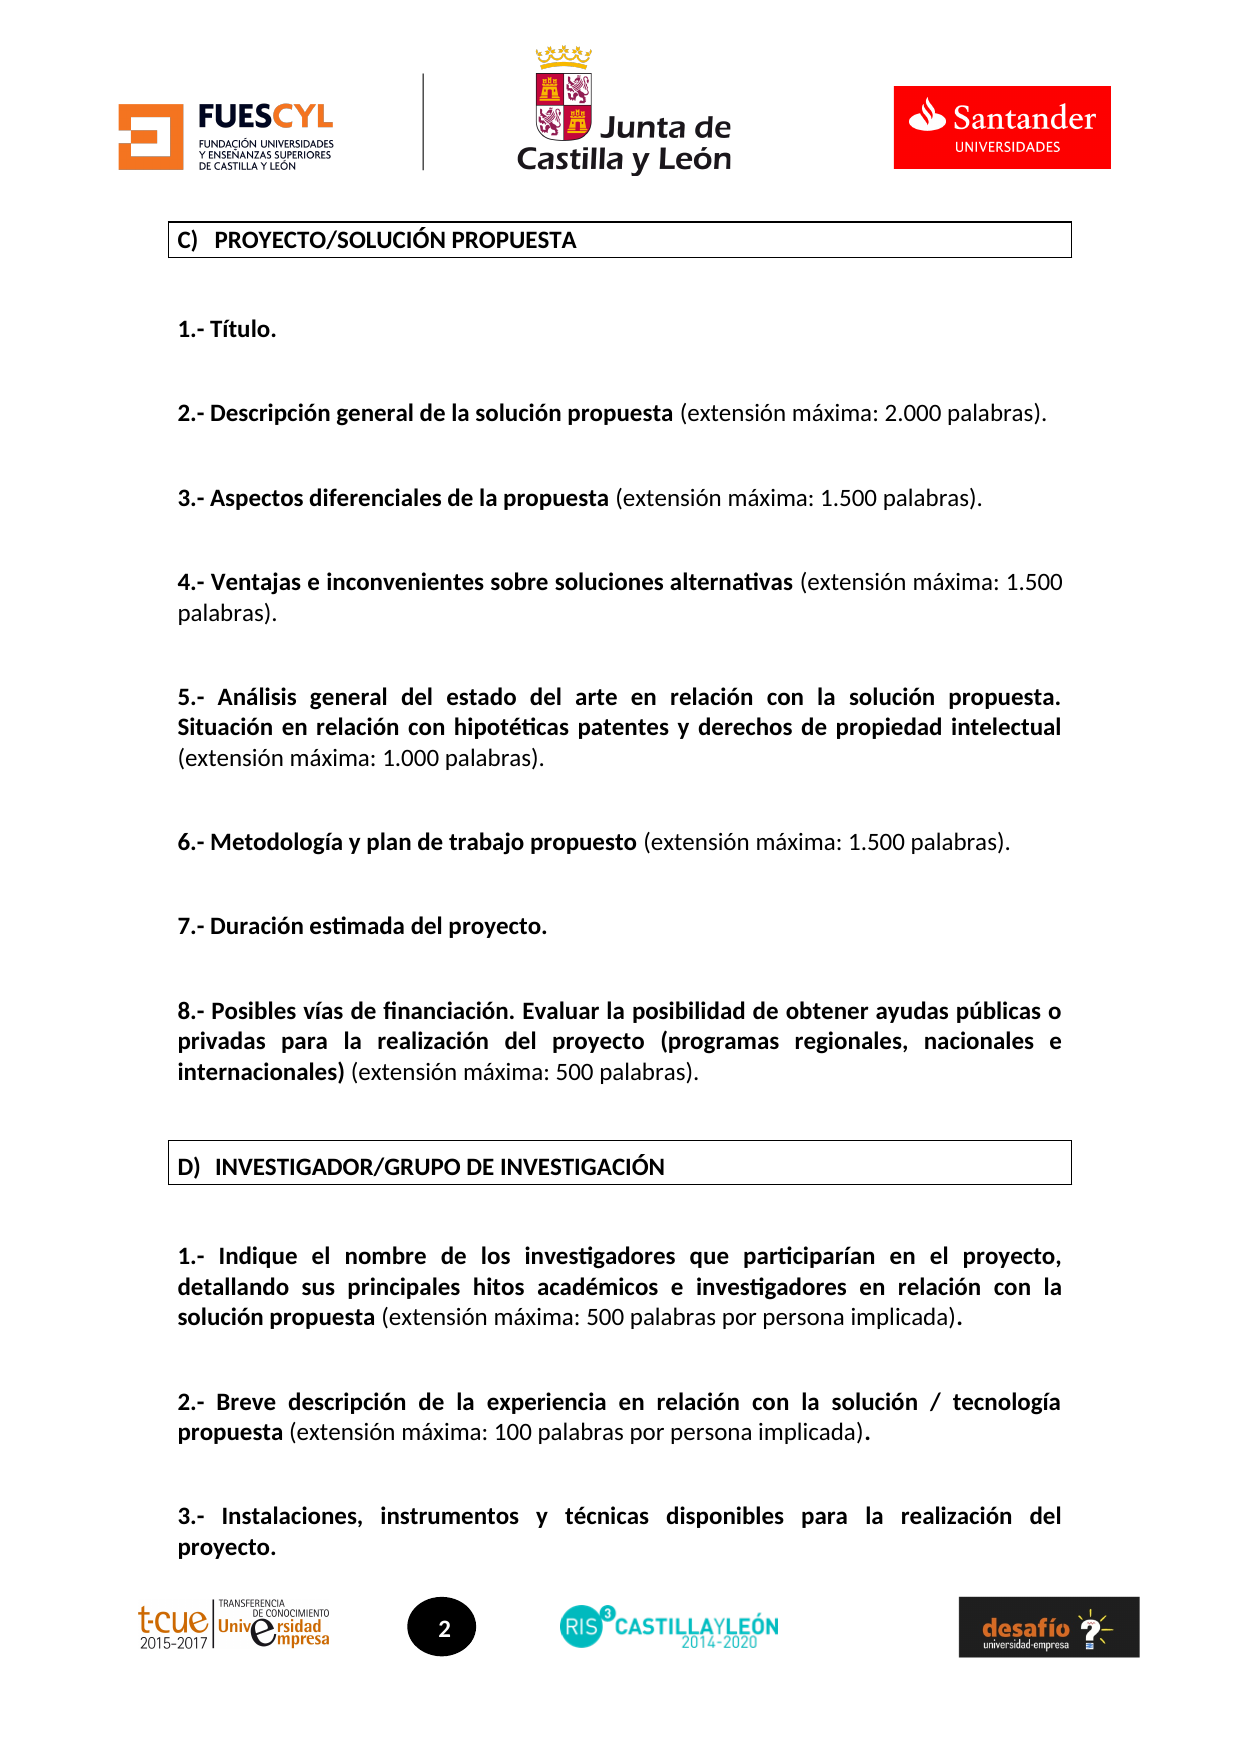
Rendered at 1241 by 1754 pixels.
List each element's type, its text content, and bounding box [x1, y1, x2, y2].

picture [118, 45, 731, 176]
text 6.- Metodología y plan de trabajo propuesto (extensión máxima: 1.500 palabras). [177, 826, 1063, 857]
text 3.- Aspectos diferenciales de la propuesta (extensión máxima: 1.500 palabras). [177, 482, 1063, 512]
text 7.- Duración estimada del proyecto. [177, 911, 1063, 941]
text 2.- Descripción general de la solución propuesta (extensión máxima: 2.000 palabras). [177, 398, 1063, 428]
text 3.- Instalaciones, instrumentos y técnicas disponibles para la realización del proyecto. [177, 1500, 1063, 1561]
text 4.- Ventajas e inconvenientes sobre soluciones alternativas (extensión máxima: 1.500 palabras). [177, 566, 1063, 627]
text 1.- Indique el nombre de los investigadores que participarían en el proyecto, detallando sus principales hitos académicos e investigadores en relación con la solución propuesta (extensión máxima: 500 palabras por persona implicada). [177, 1240, 1063, 1332]
picture [560, 1605, 779, 1649]
list PROYECTO/SOLUCIÓN PROPUESTA [169, 223, 1071, 257]
text 2.- Breve descripción de la experiencia en relación con la solución / tecnología propuesta (extensión máxima: 100 palabras por persona implicada). [177, 1386, 1063, 1447]
text 8.- Posibles vías de financiación. Evaluar la posibilidad de obtener ayudas públicas o privadas para la realización del proyecto (programas regionales, nacionales e internacionales) (extensión máxima: 500 palabras). [177, 995, 1063, 1086]
picture [893, 86, 1111, 169]
text 1.- Título. [177, 313, 1063, 344]
picture [958, 1596, 1140, 1658]
text 5.- Análisis general del estado del arte en relación con la solución propuesta. Situación en relación con hipotéticas patentes y derechos de propiedad intelectual (extensión máxima: 1.000 palabras). [177, 681, 1063, 772]
list INVESTIGADOR/GRUPO DE INVESTIGACIÓN [169, 1141, 1071, 1184]
picture [138, 1599, 329, 1649]
